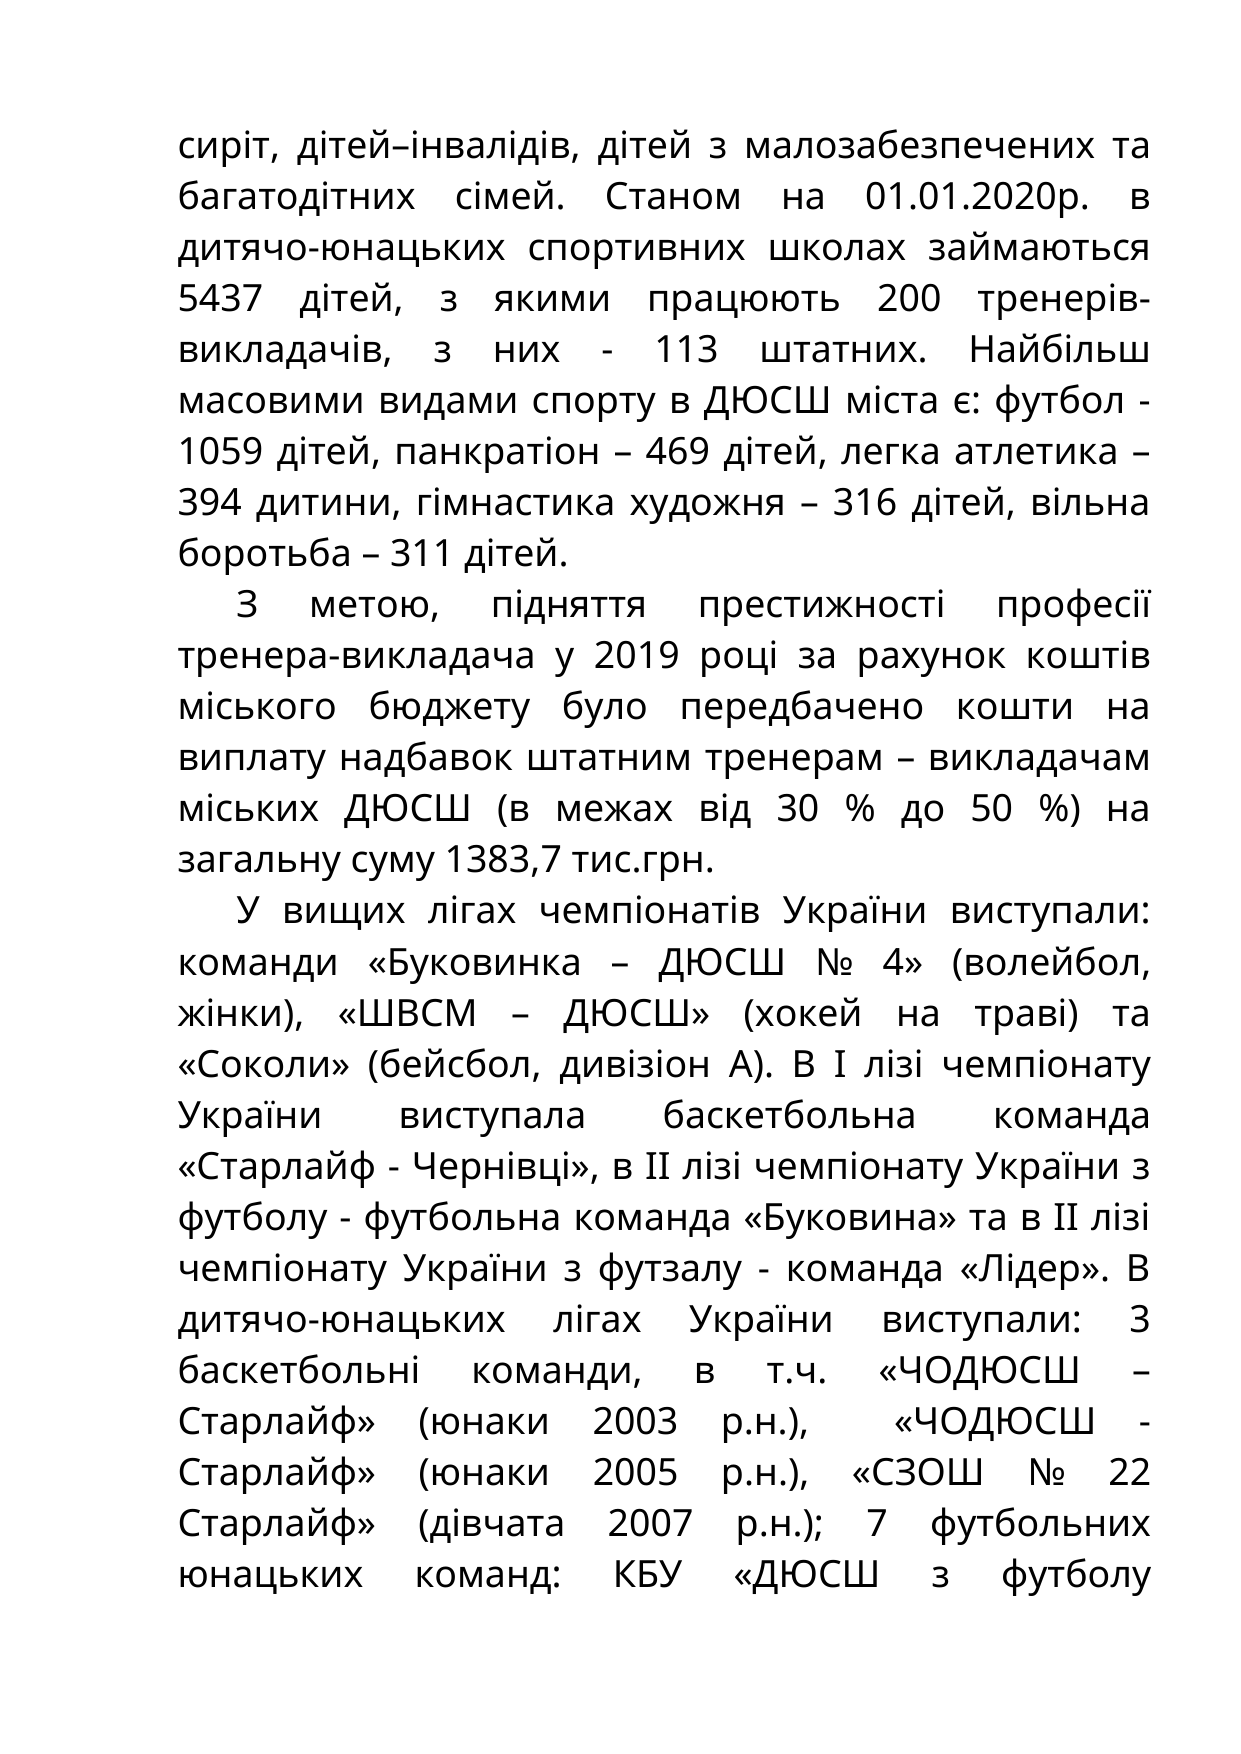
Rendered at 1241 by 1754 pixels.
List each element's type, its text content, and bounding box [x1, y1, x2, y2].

text З метою, підняття престижності професії тренера-викладача у 2019 році за рахунок коштів міського бюджету було передбачено кошти на виплату надбавок штатним тренерам – викладачам міських ДЮСШ (в межах від 30 % до 50 %) на загальну суму 1383,7 тис.грн. [177, 577, 1152, 884]
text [177, 884, 1152, 1598]
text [177, 118, 1152, 577]
